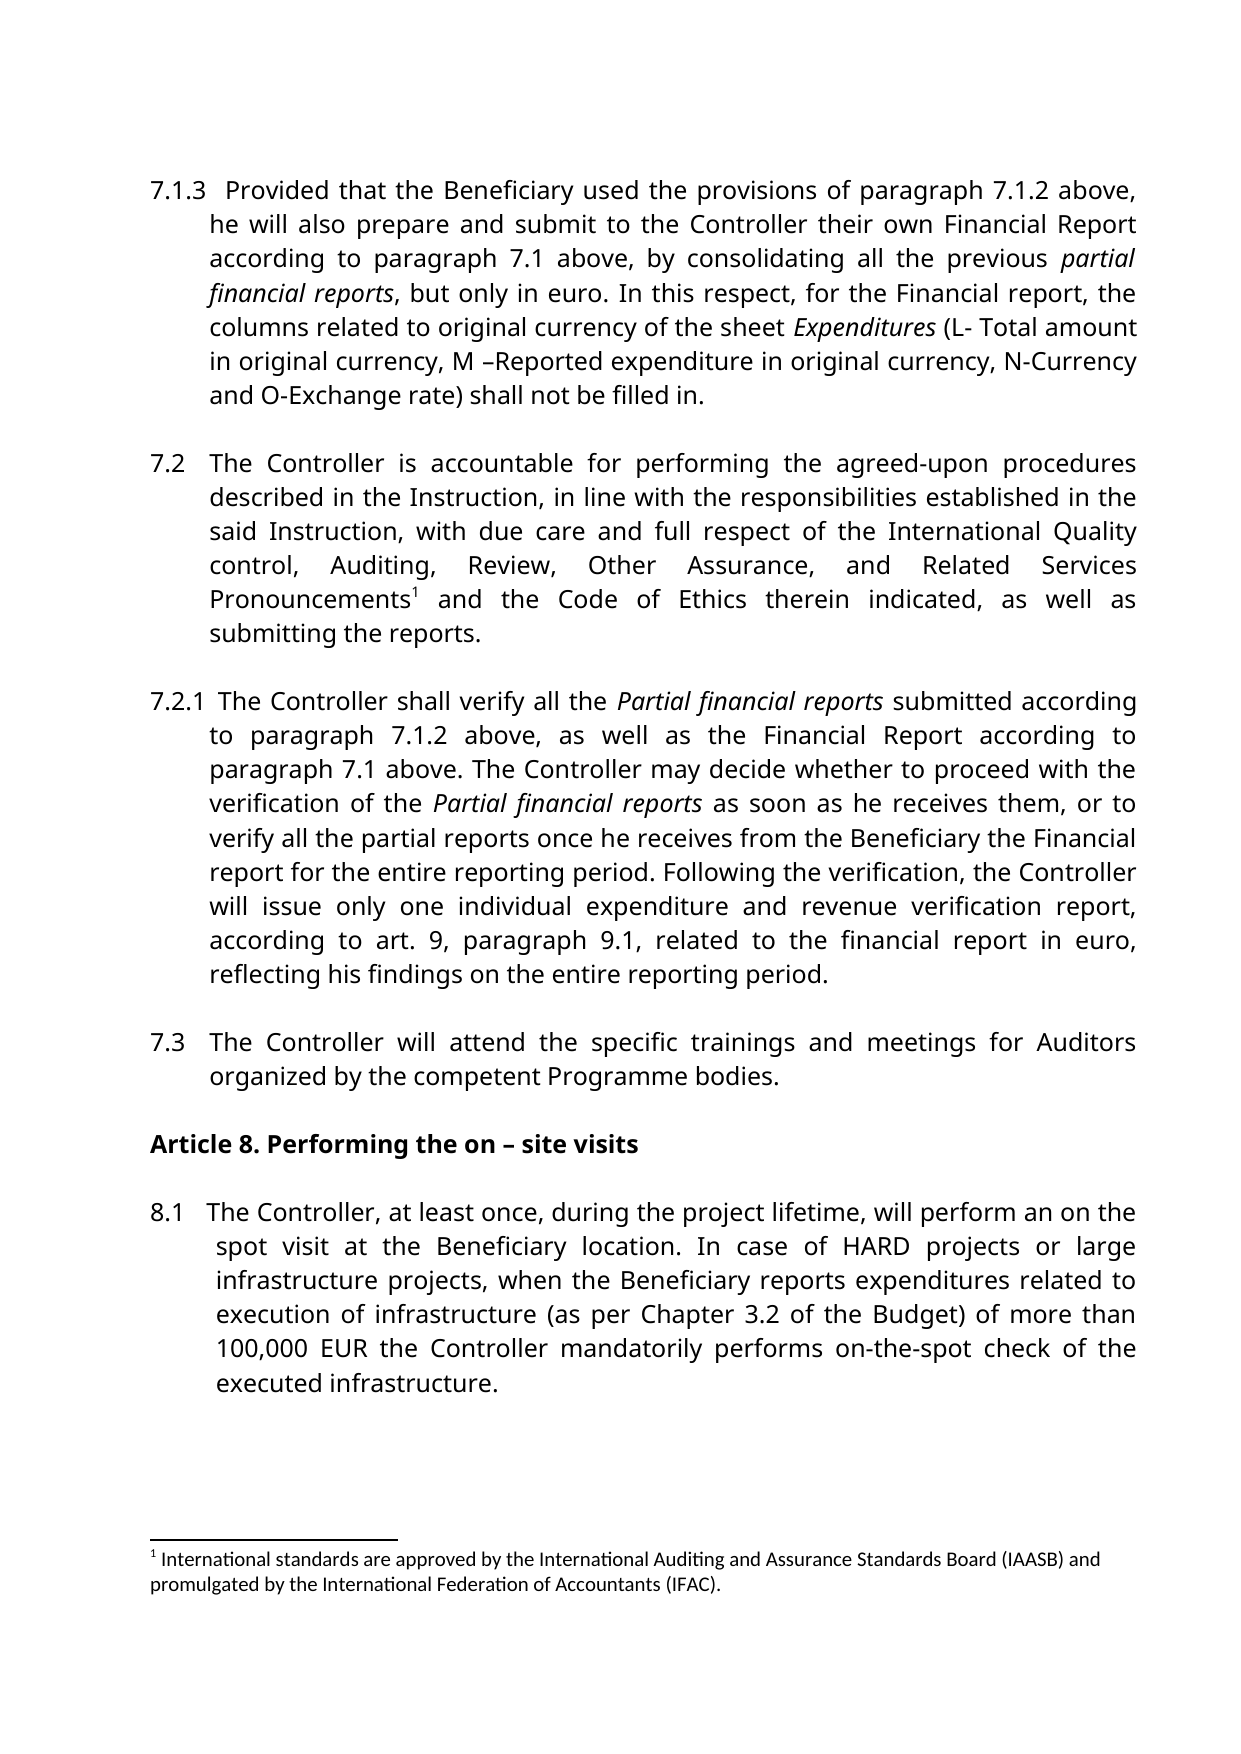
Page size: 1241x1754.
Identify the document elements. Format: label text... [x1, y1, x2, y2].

text 8.1 The Controller, at least once, during the project lifetime, will perform an on the spot visit at the Beneficiary location. In case of HARD projects or large infrastructure projects, when the Beneficiary reports expenditures related to execution of infrastructure (as per Chapter 3.2 of the Budget) of more than 100,000 EUR the Controller mandatorily performs on-the-spot check of the executed infrastructure. [150, 1195, 1138, 1399]
text 7.2.1 The Controller shall verify all the Partial financial reports submitted according to paragraph 7.1.2 above, as well as the Financial Report according to paragraph 7.1 above. The Controller may decide whether to proceed with the verification of the Partial financial reports as soon as he receives them, or to verify all the partial reports once he receives from the Beneficiary the Financial report for the entire reporting period. Following the verification, the Controller will issue only one individual expenditure and revenue verification report, according to art. 9, paragraph 9.1, related to the financial report in euro, reflecting his findings on the entire reporting period. [150, 684, 1138, 991]
text 7.2 The Controller is accountable for performing the agreed-upon procedures described in the Instruction, in line with the responsibilities established in the said Instruction, with due care and full respect of the International Quality control, Auditing, Review, Other Assurance, and Related Services Pronouncements and the Code of Ethics therein indicated, as well as submitting the reports. [150, 446, 1138, 650]
text 7.3 The Controller will attend the specific trainings and meetings for Auditors organized by the competent Programme bodies. [150, 1024, 1138, 1093]
text 7.1.3 Provided that the Beneficiary used the provisions of paragraph 7.1.2 above, he will also prepare and submit to the Controller their own Financial Report according to paragraph 7.1 above, by consolidating all the previous partial financial reports, but only in euro. In this respect, for the Financial report, the columns related to original currency of the sheet Expenditures (L- Total amount in original currency, M –Reported expenditure in original currency, N-Currency and O-Exchange rate) shall not be filled in. [150, 173, 1138, 411]
text Article 8. Performing the on – site visits [150, 1127, 1138, 1161]
